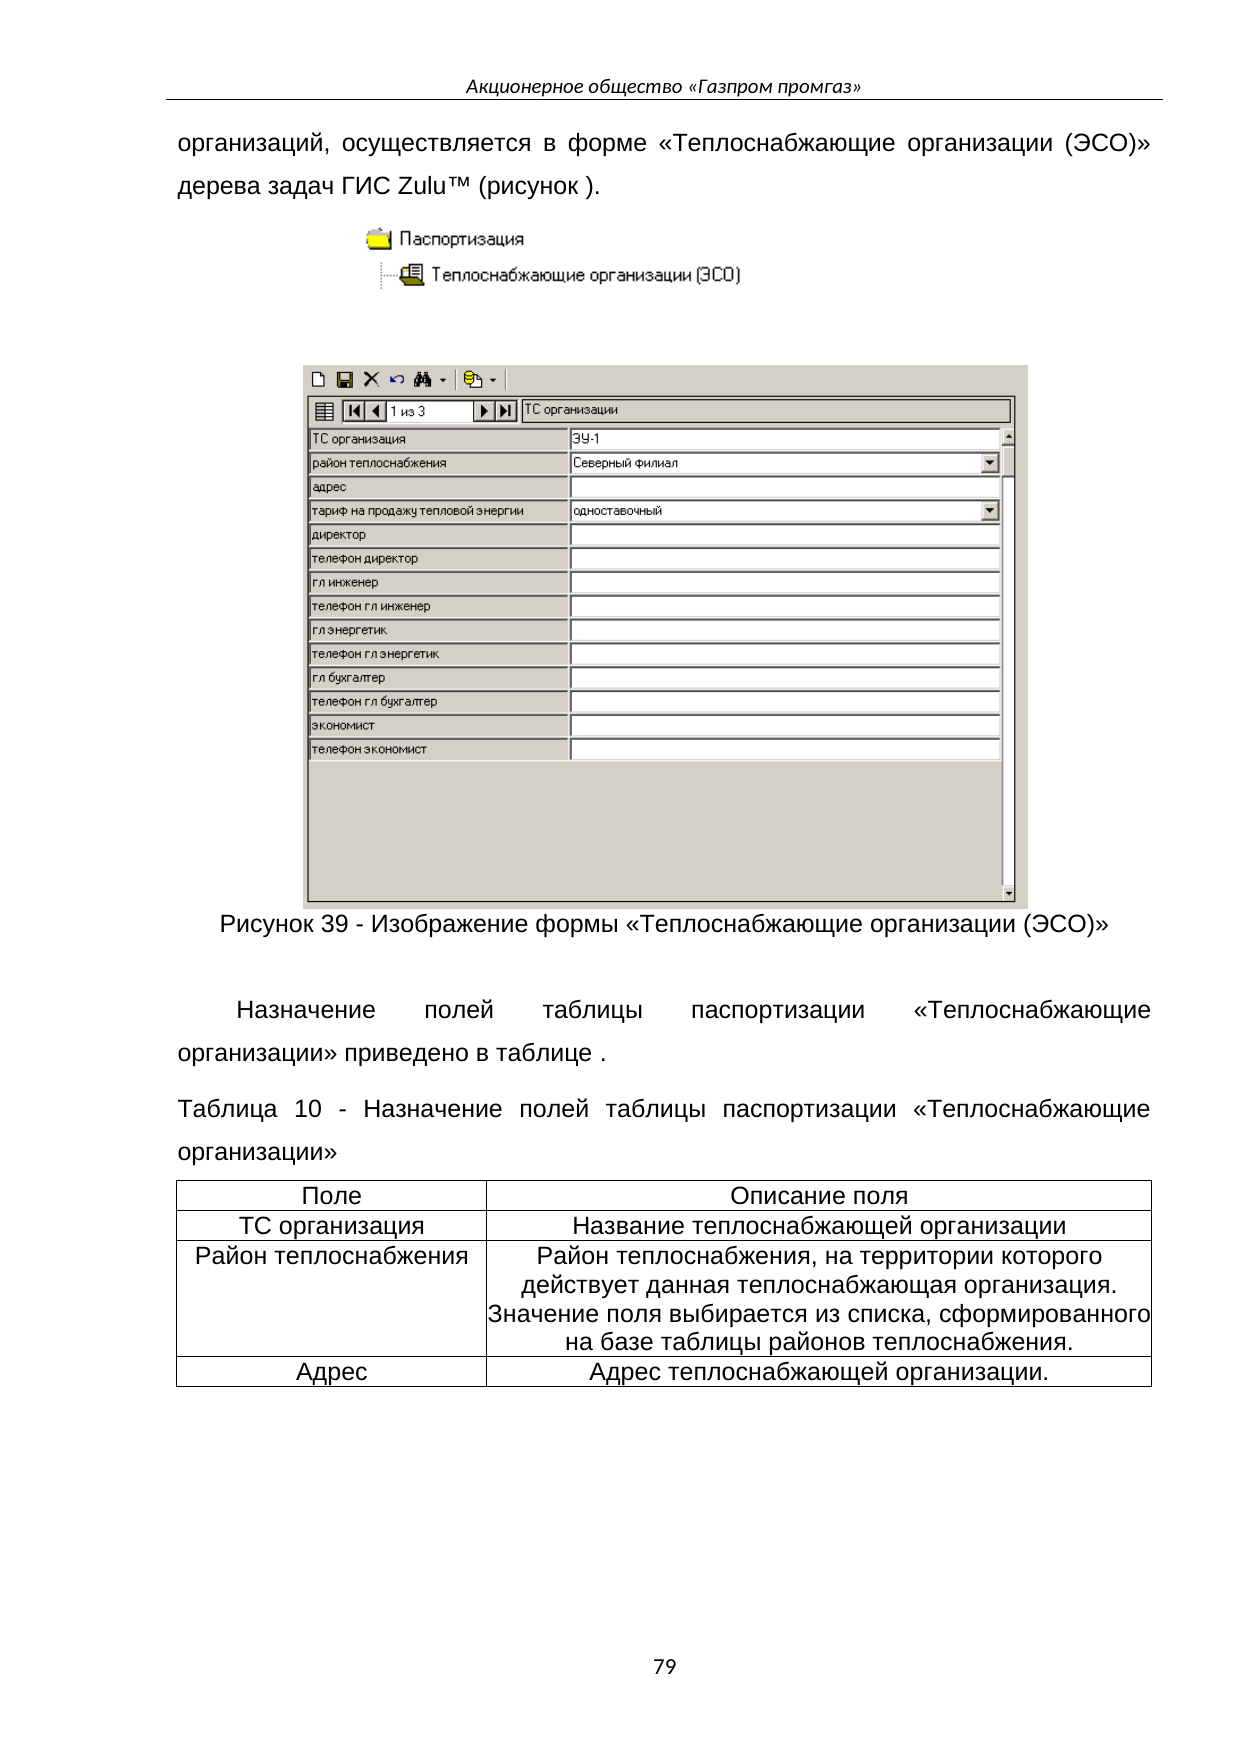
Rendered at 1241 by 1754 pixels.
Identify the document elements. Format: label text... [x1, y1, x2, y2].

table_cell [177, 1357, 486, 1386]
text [177, 128, 1152, 200]
picture [351, 214, 978, 308]
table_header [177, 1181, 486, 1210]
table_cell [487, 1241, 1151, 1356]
text Назначение полей таблицы паспортизации «Теплоснабжающие организации» приведено в таблице 10. [177, 995, 1152, 1067]
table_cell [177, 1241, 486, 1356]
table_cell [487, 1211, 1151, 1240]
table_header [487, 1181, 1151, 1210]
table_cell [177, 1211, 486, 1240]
picture [303, 365, 1028, 909]
text Рисунок 39 - Изображение формы «Теплоснабжающие организации (ЭСО)» [177, 909, 1152, 938]
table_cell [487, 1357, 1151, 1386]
